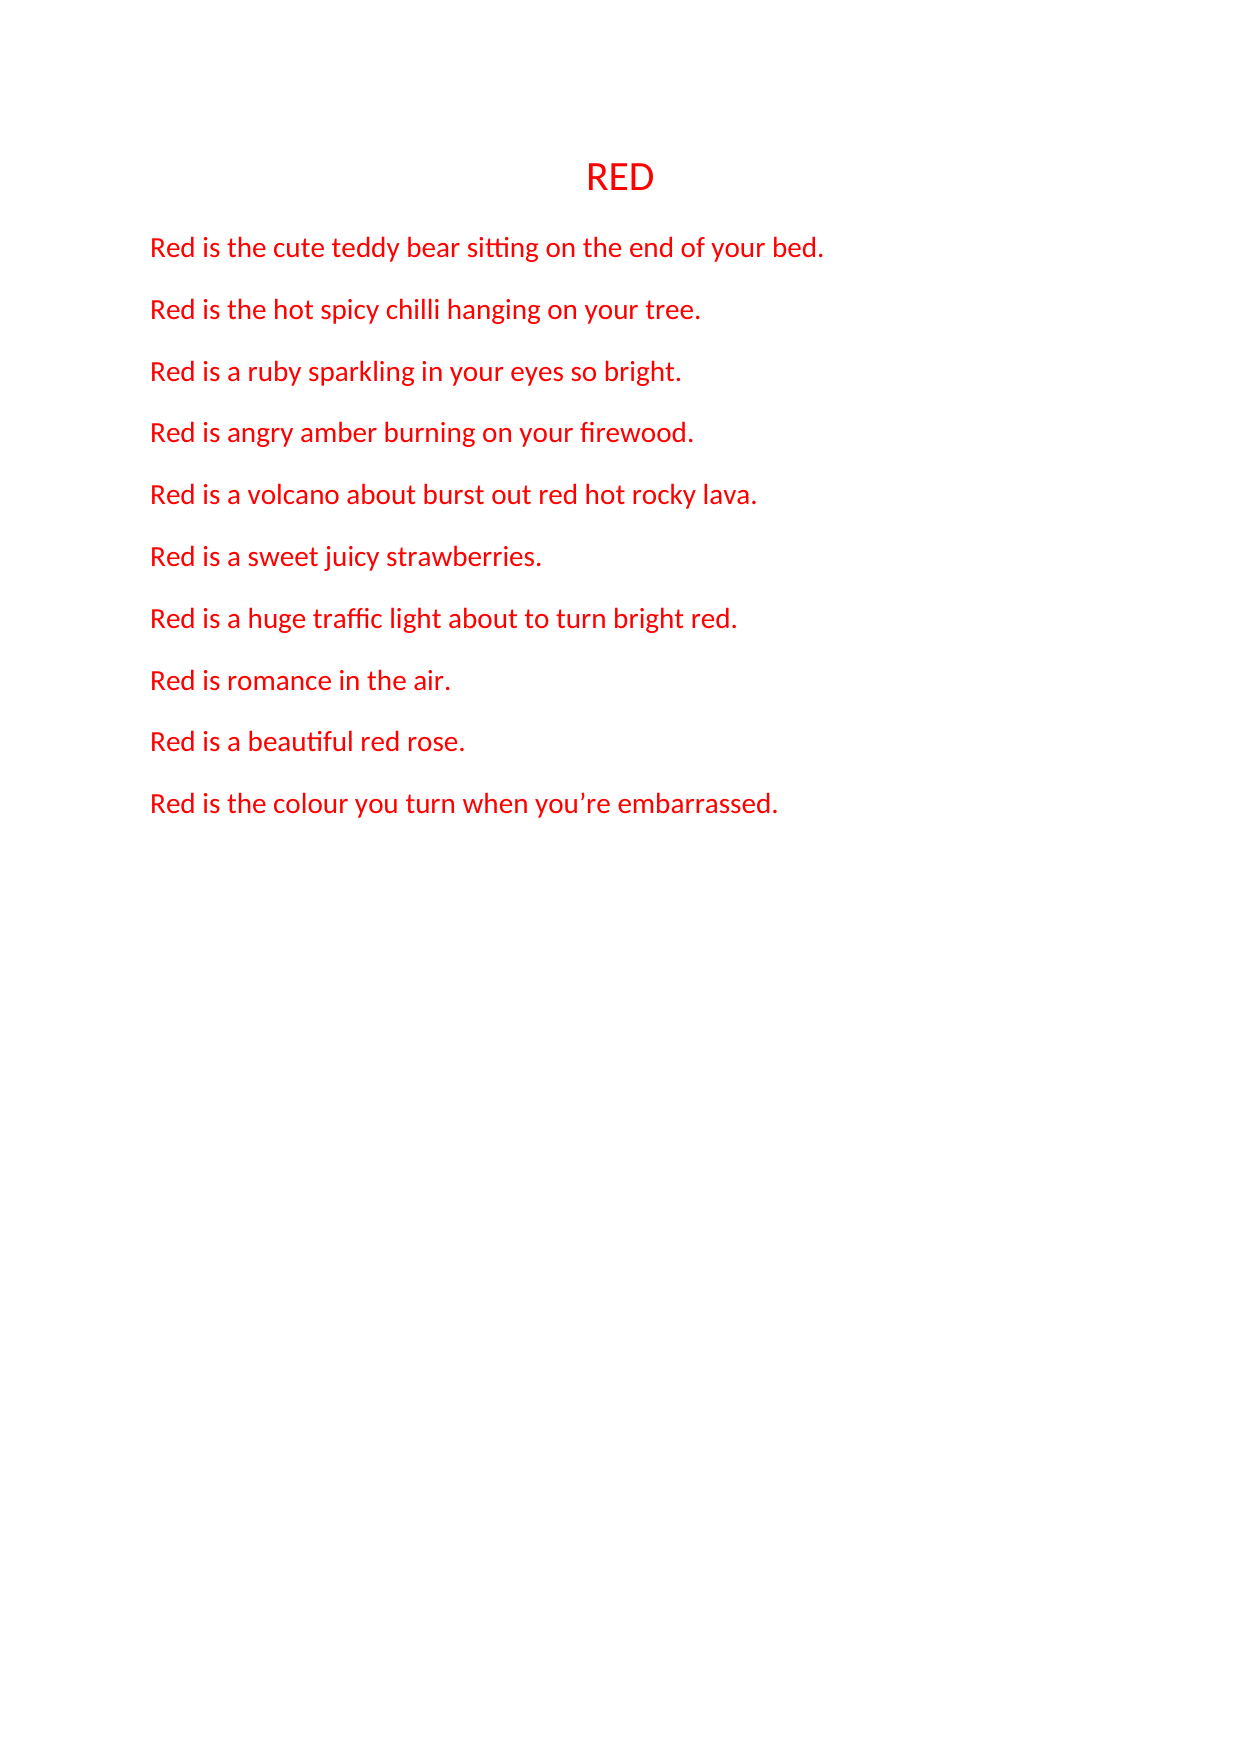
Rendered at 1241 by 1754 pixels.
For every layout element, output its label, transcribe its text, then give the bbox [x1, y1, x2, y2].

text Red is a ruby sparkling in your eyes so bright. [150, 353, 1090, 388]
text Red is the hot spicy chilli hanging on your tree. [150, 291, 1090, 327]
text Red is a volcano about burst out red hot rocky lava. [150, 476, 1090, 512]
text Red is a sweet juicy strawberries. [150, 538, 1090, 574]
text Red is the colour you turn when you’re embarrassed. [150, 785, 1090, 821]
text Red is angry amber burning on your firewood. [150, 414, 1090, 450]
text Red is a huge traffic light about to turn bright red. [150, 600, 1090, 636]
text RED [150, 150, 1090, 201]
text Red is a beautiful red rose. [150, 723, 1090, 759]
text Red is romance in the air. [150, 662, 1090, 697]
text Red is the cute teddy bear sitting on the end of your bed. [150, 229, 1090, 265]
